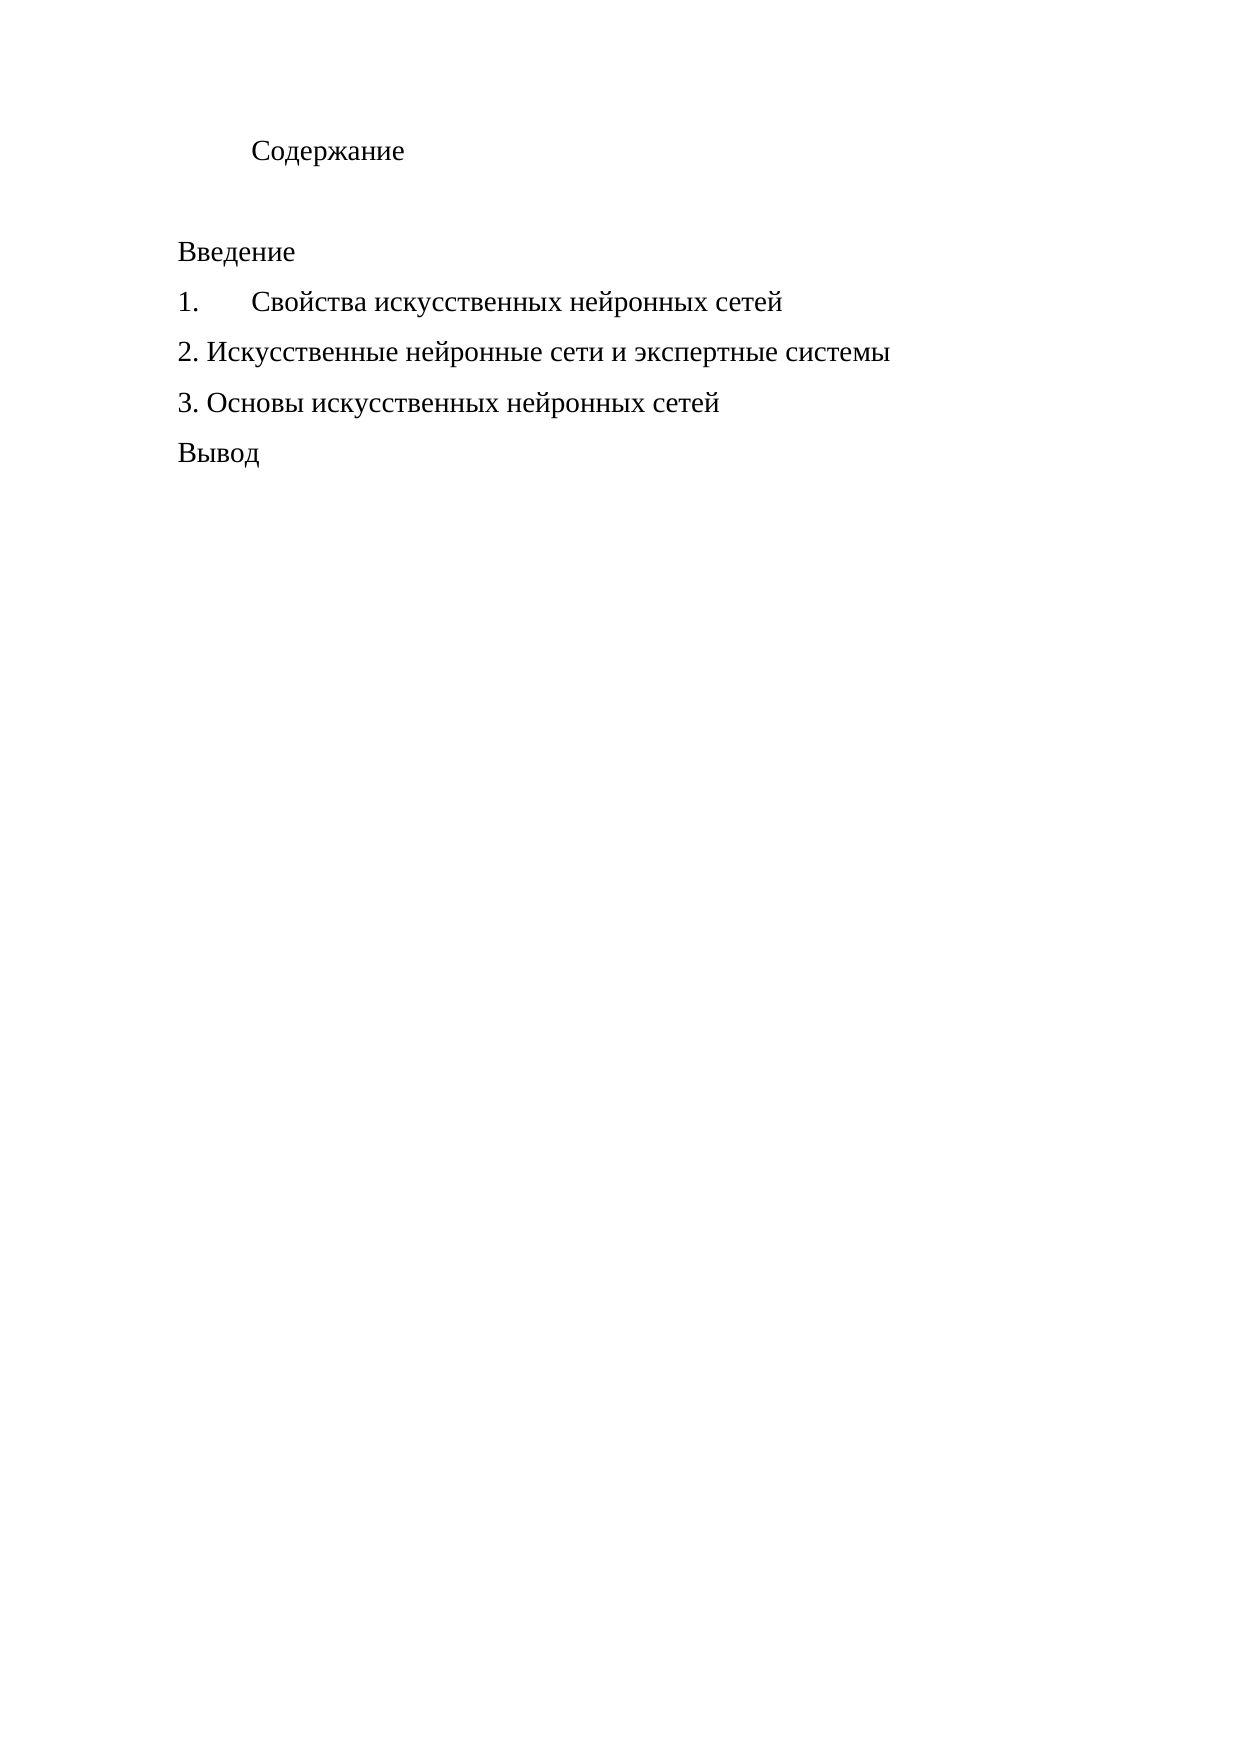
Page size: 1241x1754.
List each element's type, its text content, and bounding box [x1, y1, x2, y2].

text Введение [177, 234, 1152, 267]
text Содержание [177, 133, 1152, 167]
subtitle 2. Искусственные нейронные сети и экспертные системы [177, 334, 1152, 368]
list 3. Основы искусственных нейронных сетей [177, 385, 1152, 418]
list Свойства искусственных нейронных сетей [177, 284, 1152, 318]
list Вывод [177, 435, 1152, 469]
